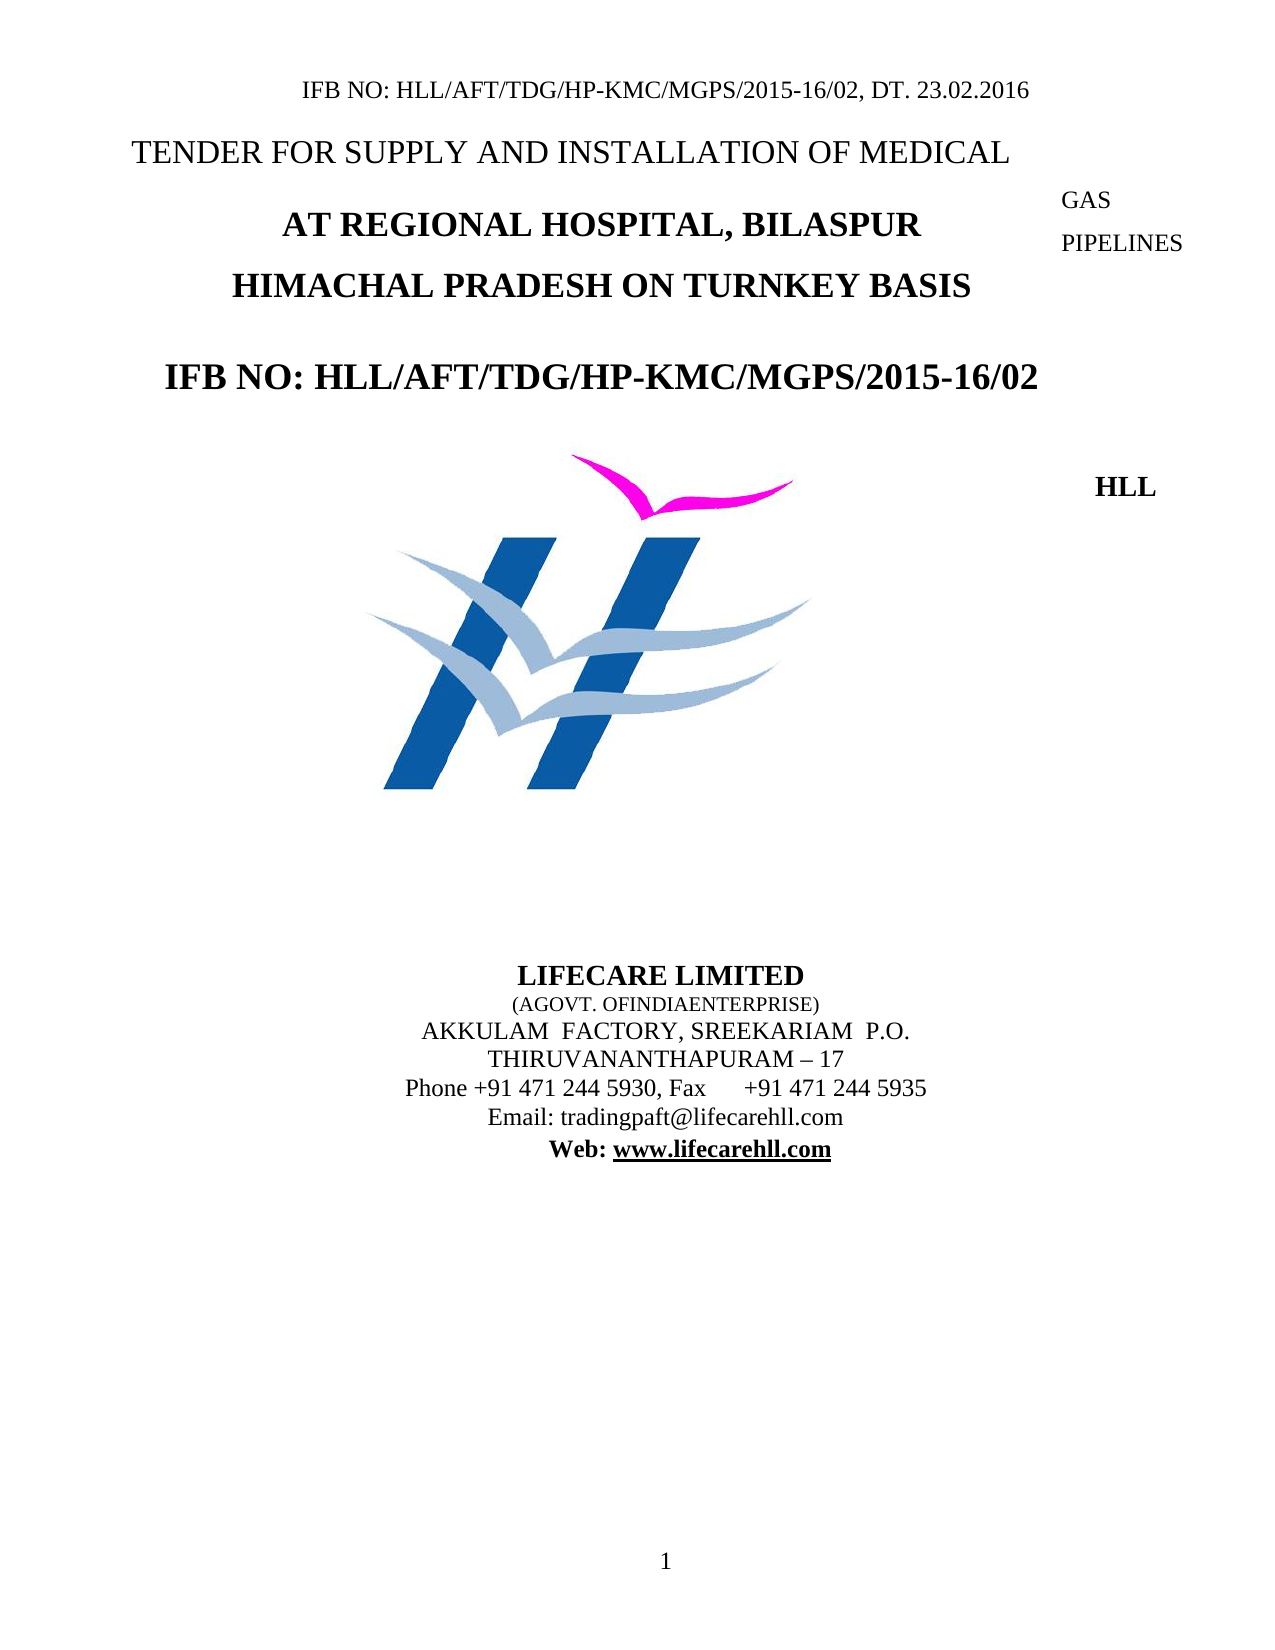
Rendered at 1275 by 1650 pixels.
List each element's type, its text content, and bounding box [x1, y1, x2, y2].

text AKKULAM FACTORY, SREEKARIAM P.O. [131, 1016, 1200, 1044]
text Email: tradingpaft@lifecarehll.com [131, 1102, 1200, 1131]
text IFB NO: HLL/AFT/TDG/HP-KMC/MGPS/2015-16/02 [161, 354, 1042, 398]
text THIRUVANANTHAPURAM – 17 [131, 1044, 1200, 1073]
text Web: www.lifecarehll.com [470, 1131, 909, 1164]
text AT REGIONAL HOSPITAL, BILASPUR [161, 203, 1042, 244]
picture [357, 426, 847, 801]
text (AGOVT. OFINDIAENTERPRISE) [131, 992, 1200, 1016]
text HIMACHAL PRADESH ON TURNKEY BASIS [161, 264, 1042, 305]
subtitle TENDER FOR SUPPLY AND INSTALLATION OF MEDICAL GAS PIPELINES [131, 132, 1200, 257]
text Phone +91 471 244 5930, Fax +91 471 244 5935 [131, 1073, 1200, 1102]
